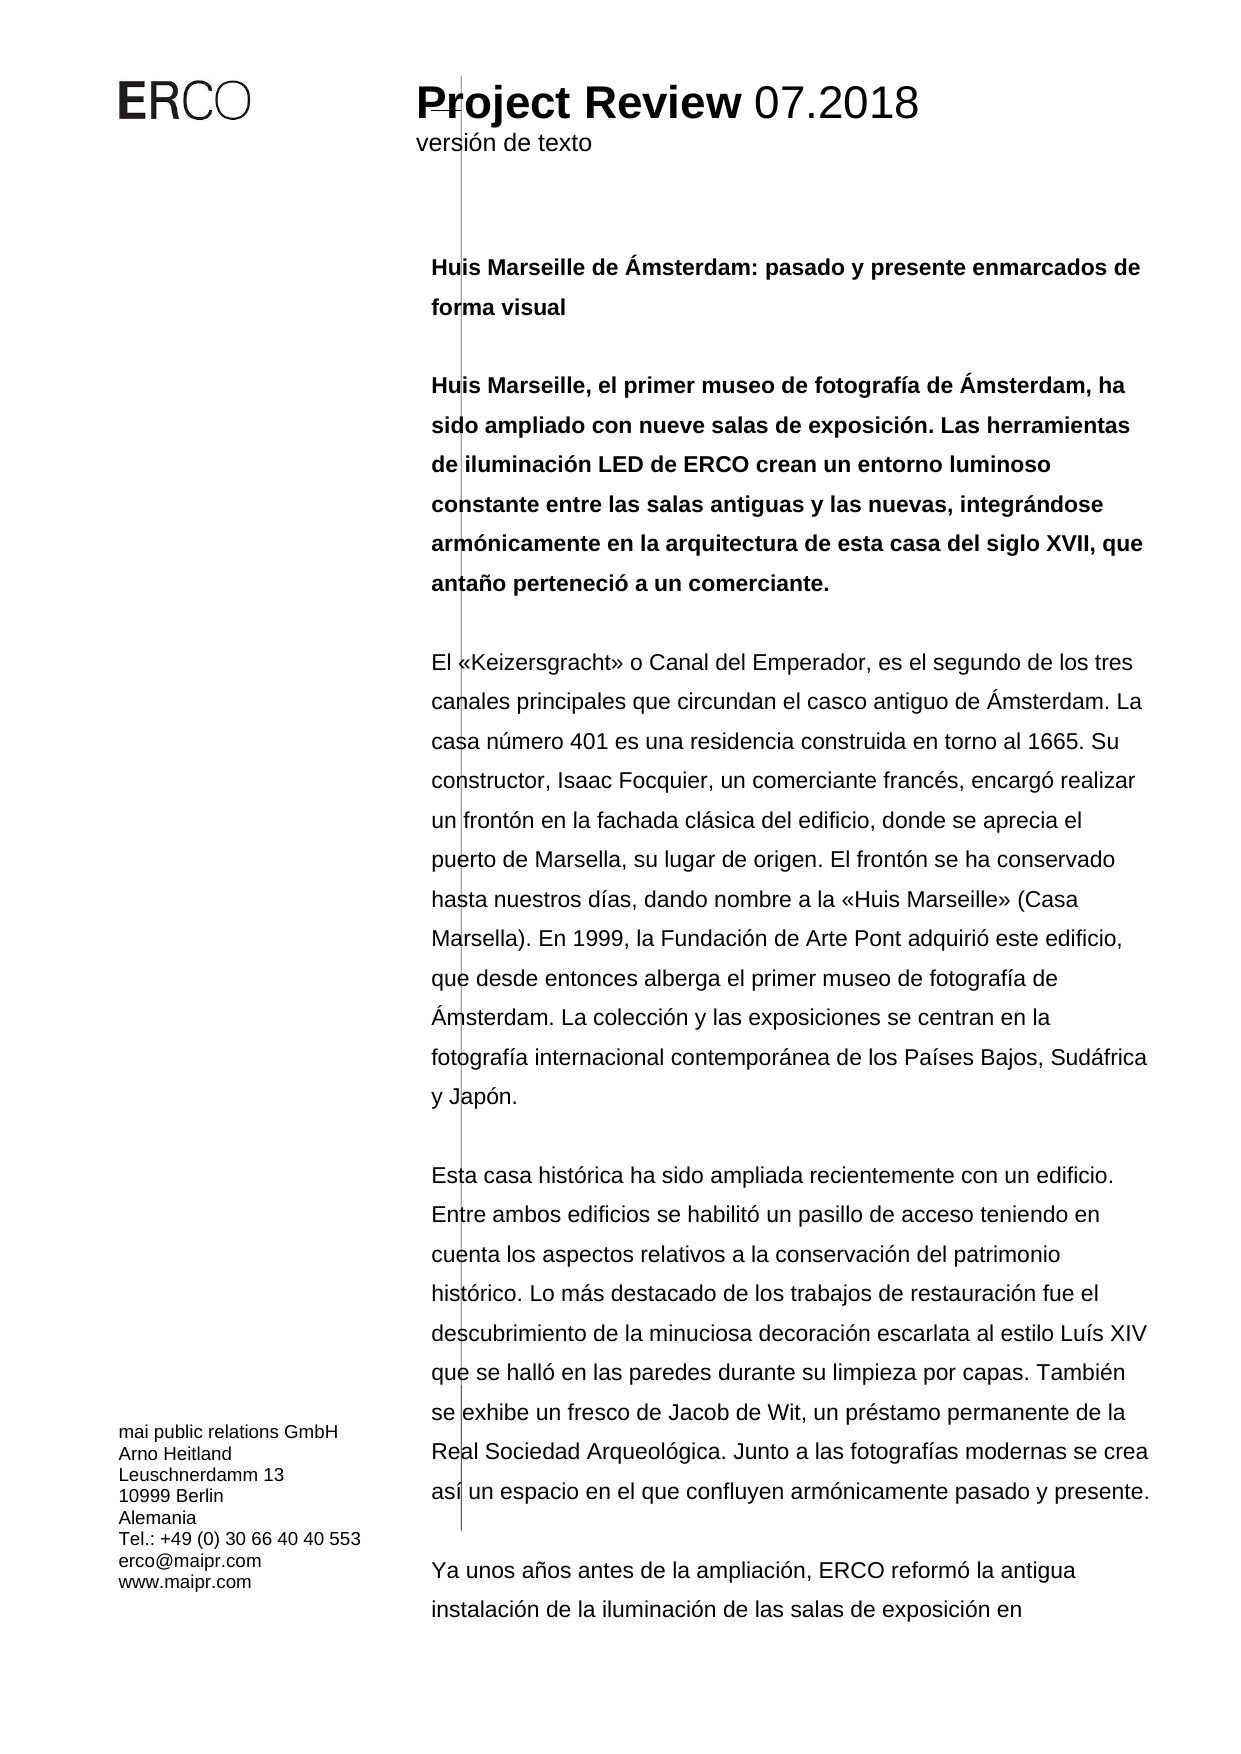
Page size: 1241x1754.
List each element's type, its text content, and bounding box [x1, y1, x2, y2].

text El «Keizersgracht» o Canal del Emperador, es el segundo de los tres canales principales que circundan el casco antiguo de Ámsterdam. La casa número 401 es una residencia construida en torno al 1665. Su constructor, Isaac Focquier, un comerciante francés, encargó realizar un frontón en la fachada clásica del edificio, donde se aprecia el puerto de Marsella, su lugar de origen. El frontón se ha conservado hasta nuestros días, dando nombre a la «Huis Marseille» (Casa Marsella). En 1999, la Fundación de Arte Pont adquirió este edificio, que desde entonces alberga el primer museo de fotografía de Ámsterdam. La colección y las exposiciones se centran en la fotografía internacional contemporánea de los Países Bajos, Sudáfrica y Japón. [431, 649, 1152, 1109]
text Esta casa histórica ha sido ampliada recientemente con un edificio. Entre ambos edificios se habilitó un pasillo de acceso teniendo en cuenta los aspectos relativos a la conservación del patrimonio histórico. Lo más destacado de los trabajos de restauración fue el descubrimiento de la minuciosa decoración escarlata al estilo Luís XIV que se halló en las paredes durante su limpieza por capas. También se exhibe un fresco de Jacob de Wit, un préstamo permanente de la Real Sociedad Arqueológica. Junto a las fotografías modernas se crea así un espacio en el que confluyen armónicamente pasado y presente. [431, 1162, 1152, 1504]
text Huis Marseille, el primer museo de fotografía de Ámsterdam, ha sido ampliado con nueve salas de exposición. Las herramientas de iluminación LED de ERCO crean un entorno luminoso constante entre las salas antiguas y las nuevas, integrándose armónicamente en la arquitectura de esta casa del siglo XVII, que antaño perteneció a un comerciante. [431, 372, 1152, 596]
text Huis Marseille de Ámsterdam: pasado y presente enmarcados de forma visual [431, 254, 1152, 320]
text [431, 1557, 1152, 1623]
picture [118, 79, 251, 121]
